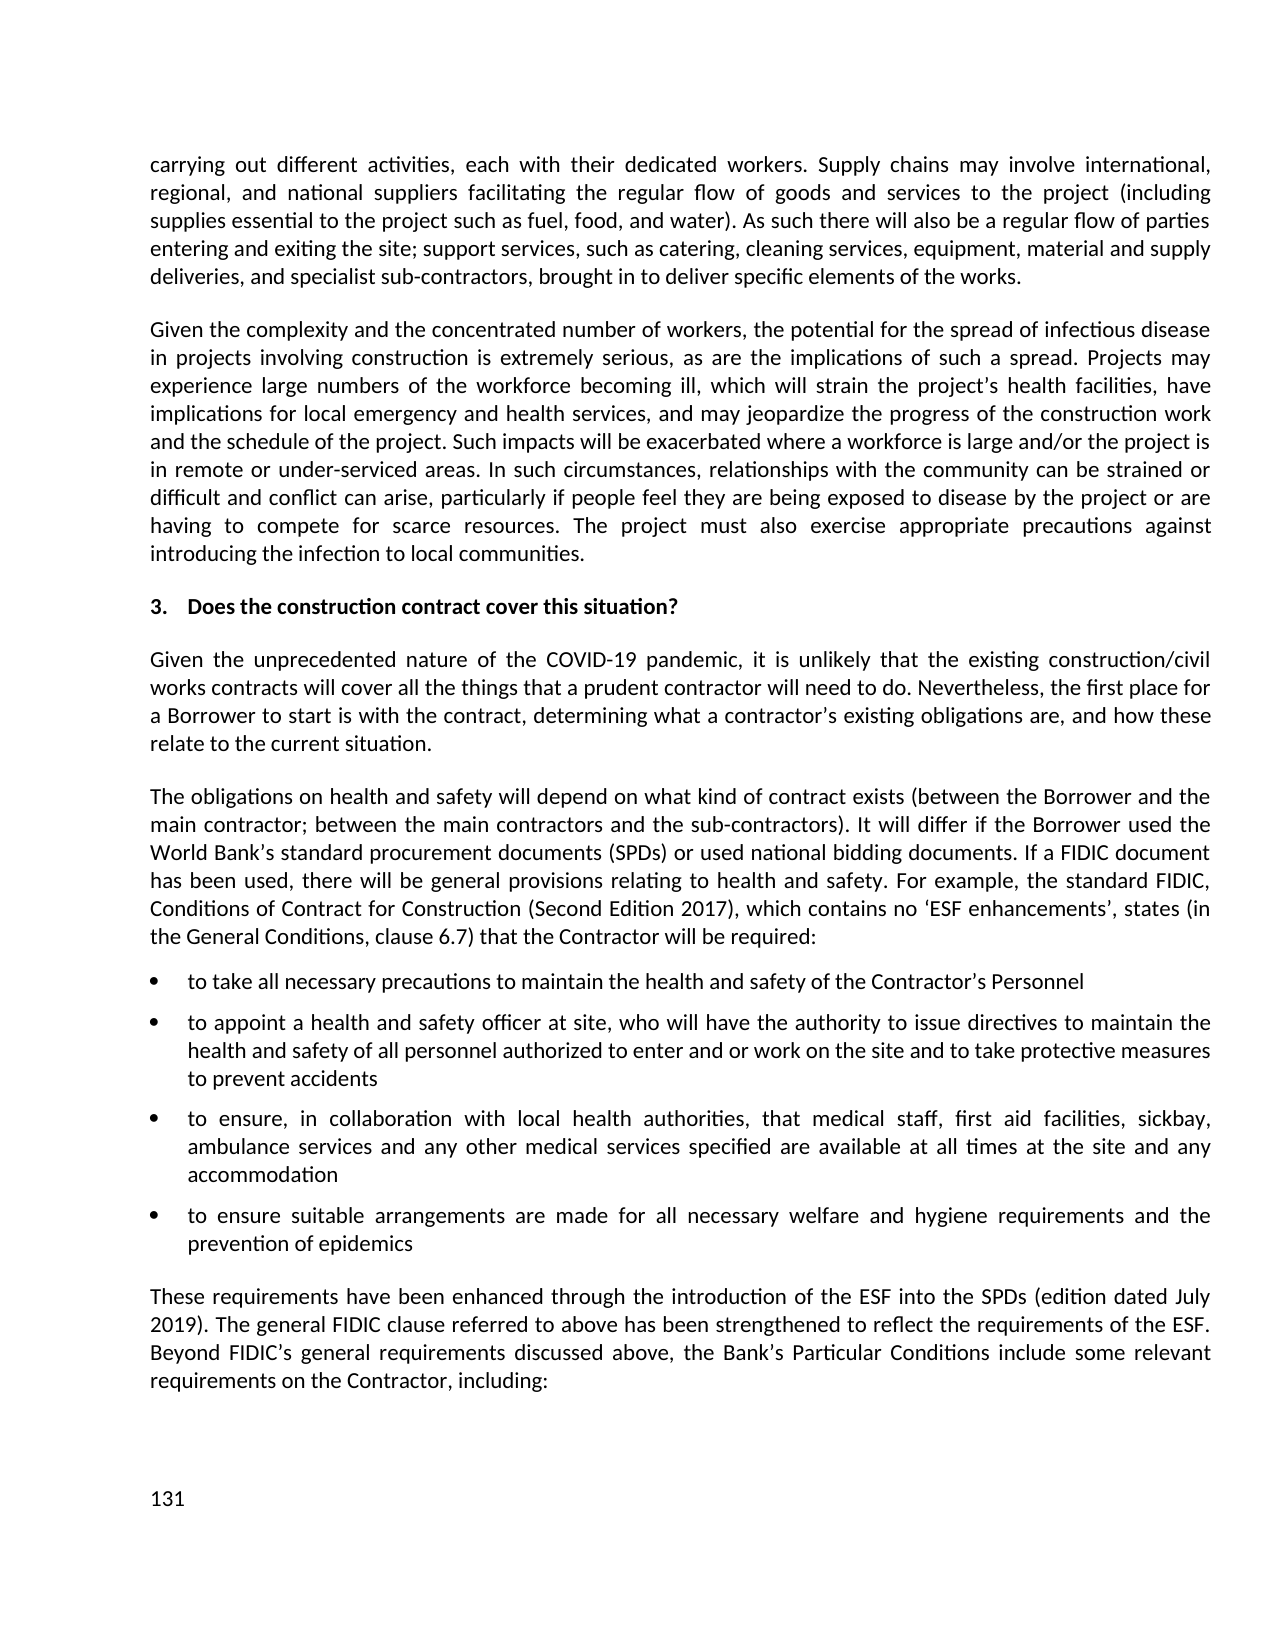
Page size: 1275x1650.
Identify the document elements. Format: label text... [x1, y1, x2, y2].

text Given the unprecedented nature of the COVID-19 pandemic, it is unlikely that the existing construction/civil works contracts will cover all the things that a prudent contractor will need to do. Nevertheless, the first place for a Borrower to start is with the contract, determining what a contractor’s existing obligations are, and how these relate to the current situation. [150, 645, 1213, 757]
list Does the construction contract cover this situation? [150, 592, 1125, 620]
list to ensure, in collaboration with local health authorities, that medical staff, first aid facilities, sickbay, ambulance services and any other medical services specified are available at all times at the site and any accommodation [150, 1104, 1213, 1188]
list to ensure suitable arrangements are made for all necessary welfare and hygiene requirements and the prevention of epidemics [150, 1201, 1213, 1257]
text Given the complexity and the concentrated number of workers, the potential for the spread of infectious disease in projects involving construction is extremely serious, as are the implications of such a spread. Projects may experience large numbers of the workforce becoming ill, which will strain the project’s health facilities, have implications for local emergency and health services, and may jeopardize the progress of the construction work and the schedule of the project. Such impacts will be exacerbated where a workforce is large and/or the project is in remote or under-serviced areas. In such circumstances, relationships with the community can be strained or difficult and conflict can arise, particularly if people feel they are being exposed to disease by the project or are having to compete for scarce resources. The project must also exercise appropriate precautions against introducing the infection to local communities. [150, 315, 1213, 567]
list to appoint a health and safety officer at site, who will have the authority to issue directives to maintain the health and safety of all personnel authorized to enter and or work on the site and to take protective measures to prevent accidents [150, 1008, 1213, 1092]
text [150, 150, 1213, 290]
list to take all necessary precautions to maintain the health and safety of the Contractor’s Personnel [150, 967, 1213, 995]
text The obligations on health and safety will depend on what kind of contract exists (between the Borrower and the main contractor; between the main contractors and the sub-contractors). It will differ if the Borrower used the World Bank’s standard procurement documents (SPDs) or used national bidding documents. If a FIDIC document has been used, there will be general provisions relating to health and safety. For example, the standard FIDIC, Conditions of Contract for Construction (Second Edition 2017), which contains no ‘ESF enhancements’, states (in the General Conditions, clause 6.7) that the Contractor will be required: [150, 782, 1213, 951]
text These requirements have been enhanced through the introduction of the ESF into the SPDs (edition dated July 2019). The general FIDIC clause referred to above has been strengthened to reflect the requirements of the ESF. Beyond FIDIC’s general requirements discussed above, the Bank’s Particular Conditions include some relevant requirements on the Contractor, including: [150, 1282, 1213, 1394]
